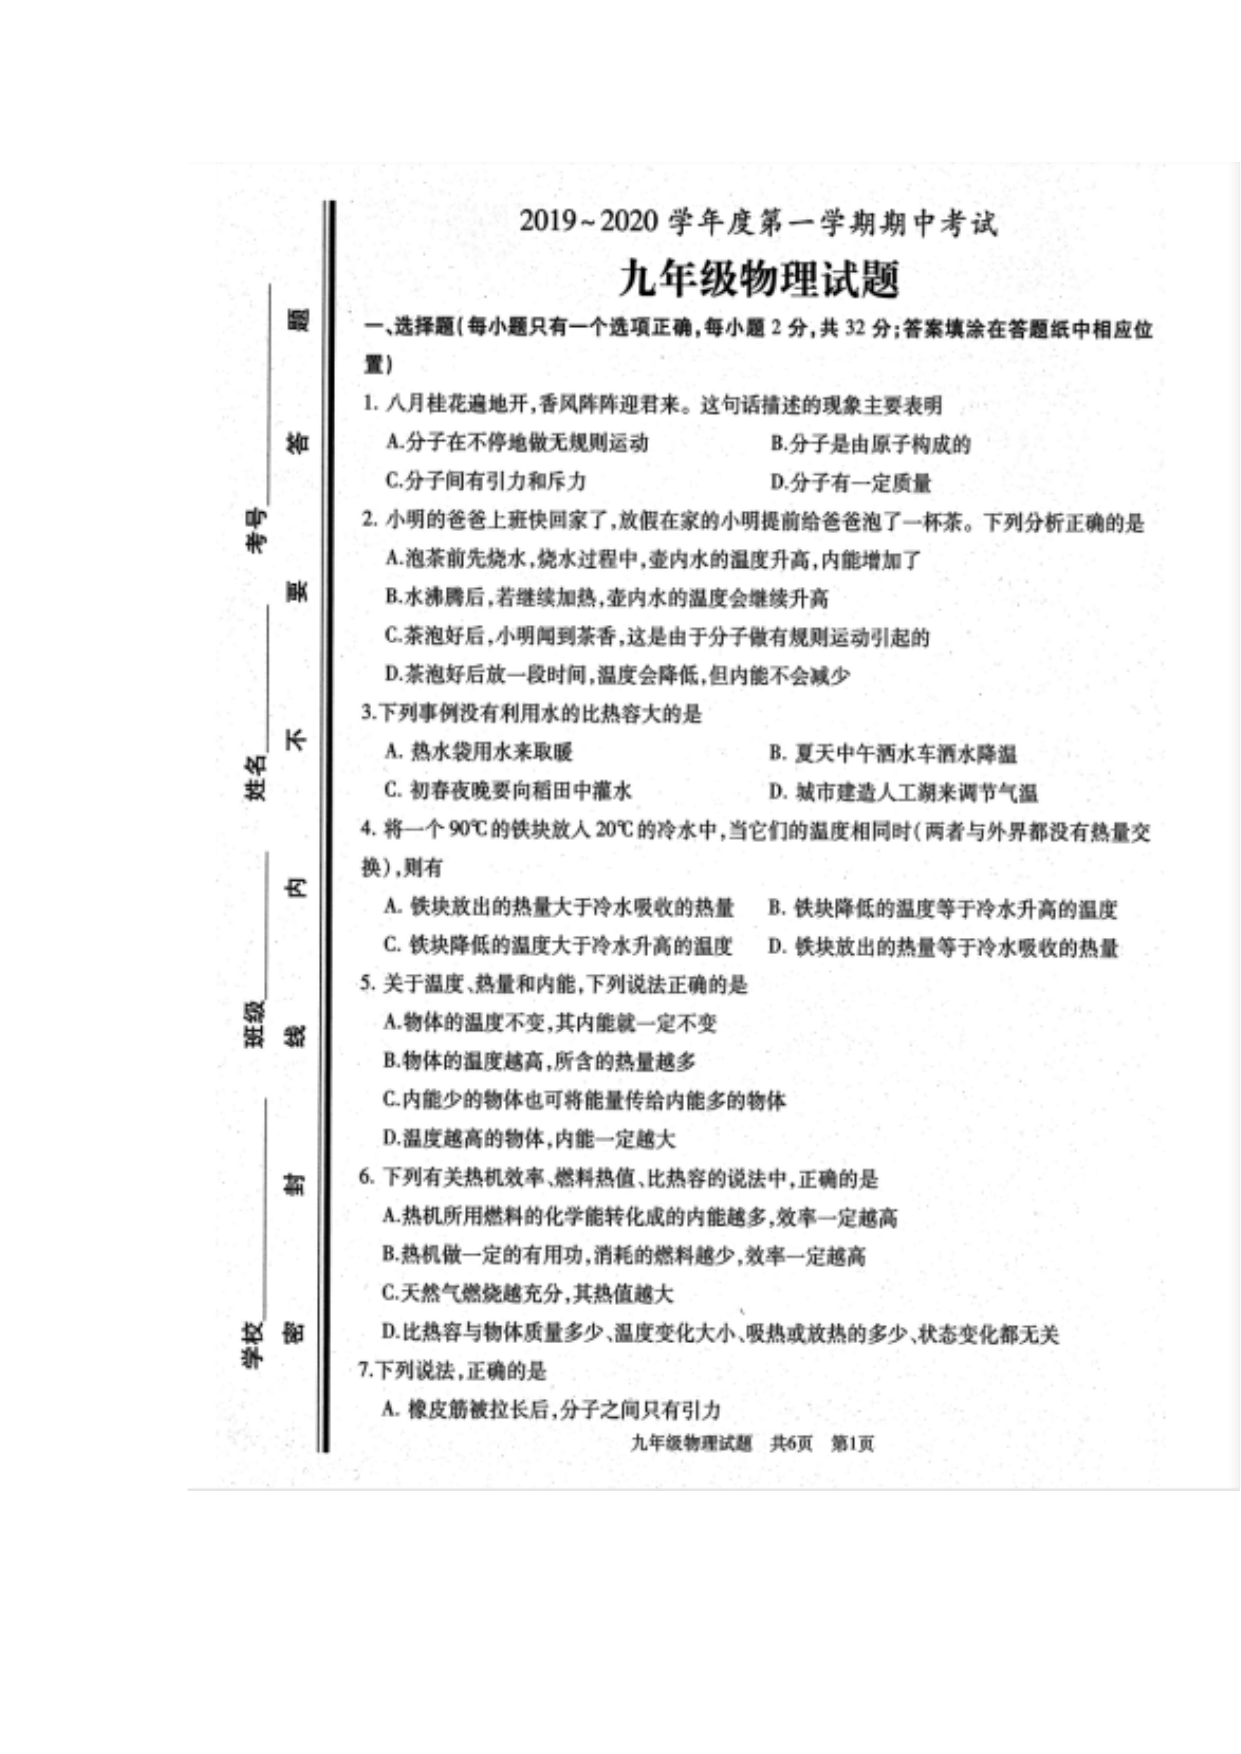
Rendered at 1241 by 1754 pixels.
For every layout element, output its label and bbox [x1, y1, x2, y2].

picture [187, 162, 1241, 1491]
